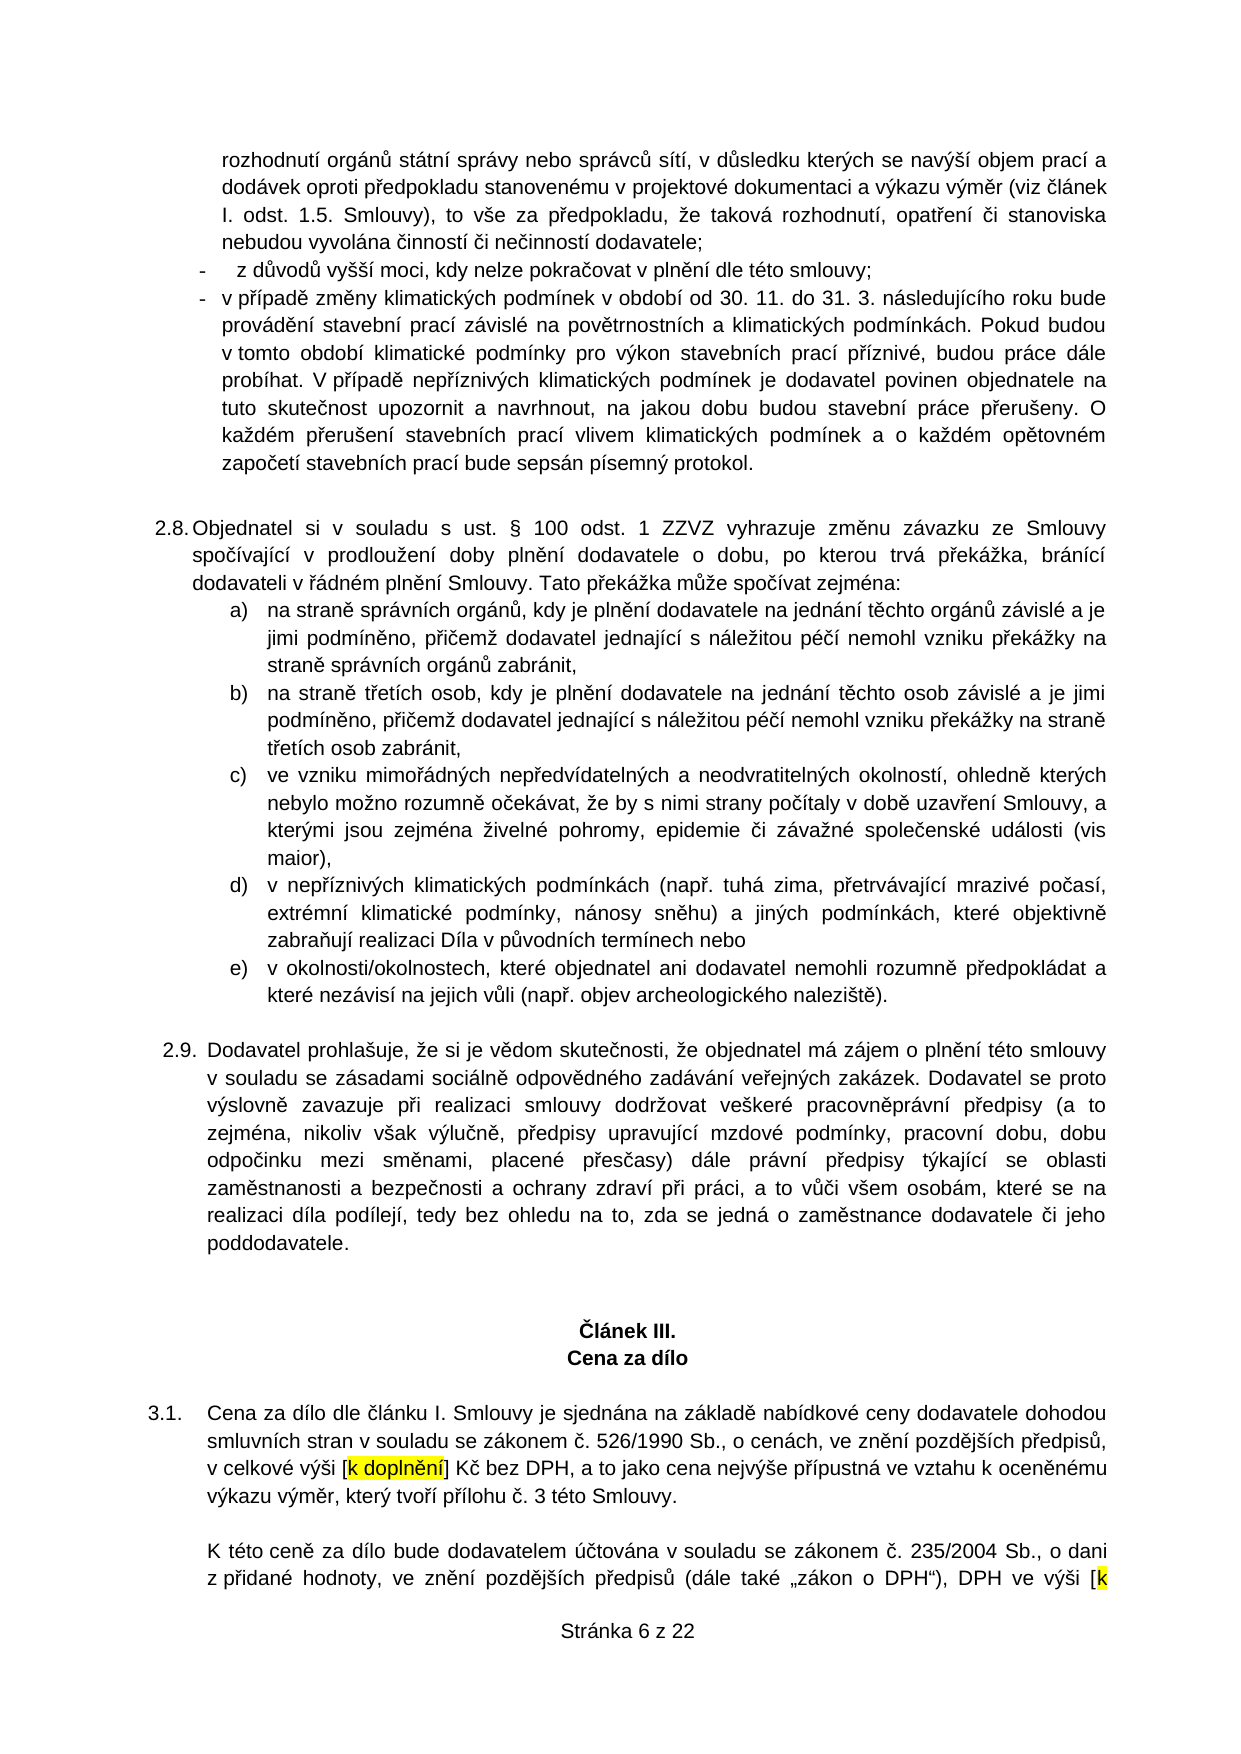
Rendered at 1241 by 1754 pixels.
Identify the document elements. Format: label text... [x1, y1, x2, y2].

text Cena za dílo [148, 1346, 1107, 1370]
list z důvodů vyšší moci, kdy nelze pokračovat v plnění dle této smlouvy; [199, 258, 1107, 282]
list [192, 148, 1107, 254]
list ve vzniku mimořádných nepředvídatelných a neodvratitelných okolností, ohledně kterých nebylo možno rozumně očekávat, že by s nimi strany počítaly v době uzavření Smlouvy, a kterými jsou zejména živelné pohromy, epidemie či závažné společenské události (vis maior), [229, 763, 1107, 869]
list v okolnosti/okolnostech, které objednatel ani dodavatel nemohli rozumně předpokládat a které nezávisí na jejich vůli (např. objev archeologického naleziště). [229, 956, 1107, 1007]
list Objednatel si v souladu s ust. § 100 odst. 1 ZZVZ vyhrazuje změnu závazku ze Smlouvy spočívající v prodloužení doby plnění dodavatele o dobu, po kterou trvá překážka, bránící dodavateli v řádném plnění Smlouvy. Tato překážka může spočívat zejména: [154, 516, 1107, 594]
text 3.1. Cena za dílo dle článku I. Smlouvy je sjednána na základě nabídkové ceny dodavatele dohodou smluvních stran v souladu se zákonem č. 526/1990 Sb., o cenách, ve znění pozdějších předpisů, v celkové výši [k doplnění] Kč bez DPH, a to jako cena nejvýše přípustná ve vztahu k oceněnému výkazu výměr, který tvoří přílohu č. 3 této Smlouvy. [148, 1401, 1107, 1508]
list v případě změny klimatických podmínek v období od 30. 11. do 31. 3. následujícího roku bude provádění stavební prací závislé na povětrnostních a klimatických podmínkách. Pokud budou v tomto období klimatické podmínky pro výkon stavebních prací příznivé, budou práce dále probíhat. V případě nepříznivých klimatických podmínek je dodavatel povinen objednatele na tuto skutečnost upozornit a navrhnout, na jakou dobu budou stavební práce přerušeny. O každém přerušení stavebních prací vlivem klimatických podmínek a o každém opětovném započetí stavebních prací bude sepsán písemný protokol. [199, 285, 1107, 474]
text Článek III. [148, 1319, 1107, 1343]
list v nepříznivých klimatických podmínkách (např. tuhá zima, přetrvávající mrazivé počasí, extrémní klimatické podmínky, nánosy sněhu) a jiných podmínkách, které objektivně zabraňují realizaci Díla v původních termínech nebo [229, 873, 1107, 952]
list na straně správních orgánů, kdy je plnění dodavatele na jednání těchto orgánů závislé a je jimi podmíněno, přičemž dodavatel jednající s náležitou péčí nemohl vzniku překážky na straně správních orgánů zabránit, [229, 598, 1107, 677]
list na straně třetích osob, kdy je plnění dodavatele na jednání těchto osob závislé a je jimi podmíněno, přičemž dodavatel jednající s náležitou péčí nemohl vzniku překážky na straně třetích osob zabránit, [229, 681, 1107, 759]
list Dodavatel prohlašuje, že si je vědom skutečnosti, že objednatel má zájem o plnění této smlouvy v souladu se zásadami sociálně odpovědného zadávání veřejných zakázek. Dodavatel se proto výslovně zavazuje při realizaci smlouvy dodržovat veškeré pracovněprávní předpisy (a to zejména, nikoliv však výlučně, předpisy upravující mzdové podmínky, pracovní dobu, dobu odpočinku mezi směnami, placené přesčasy) dále právní předpisy týkající se oblasti zaměstnanosti a bezpečnosti a ochrany zdraví při práci, a to vůči všem osobám, které se na realizaci díla podílejí, tedy bez ohledu na to, zda se jedná o zaměstnance dodavatele či jeho poddodavatele. [162, 1038, 1107, 1254]
